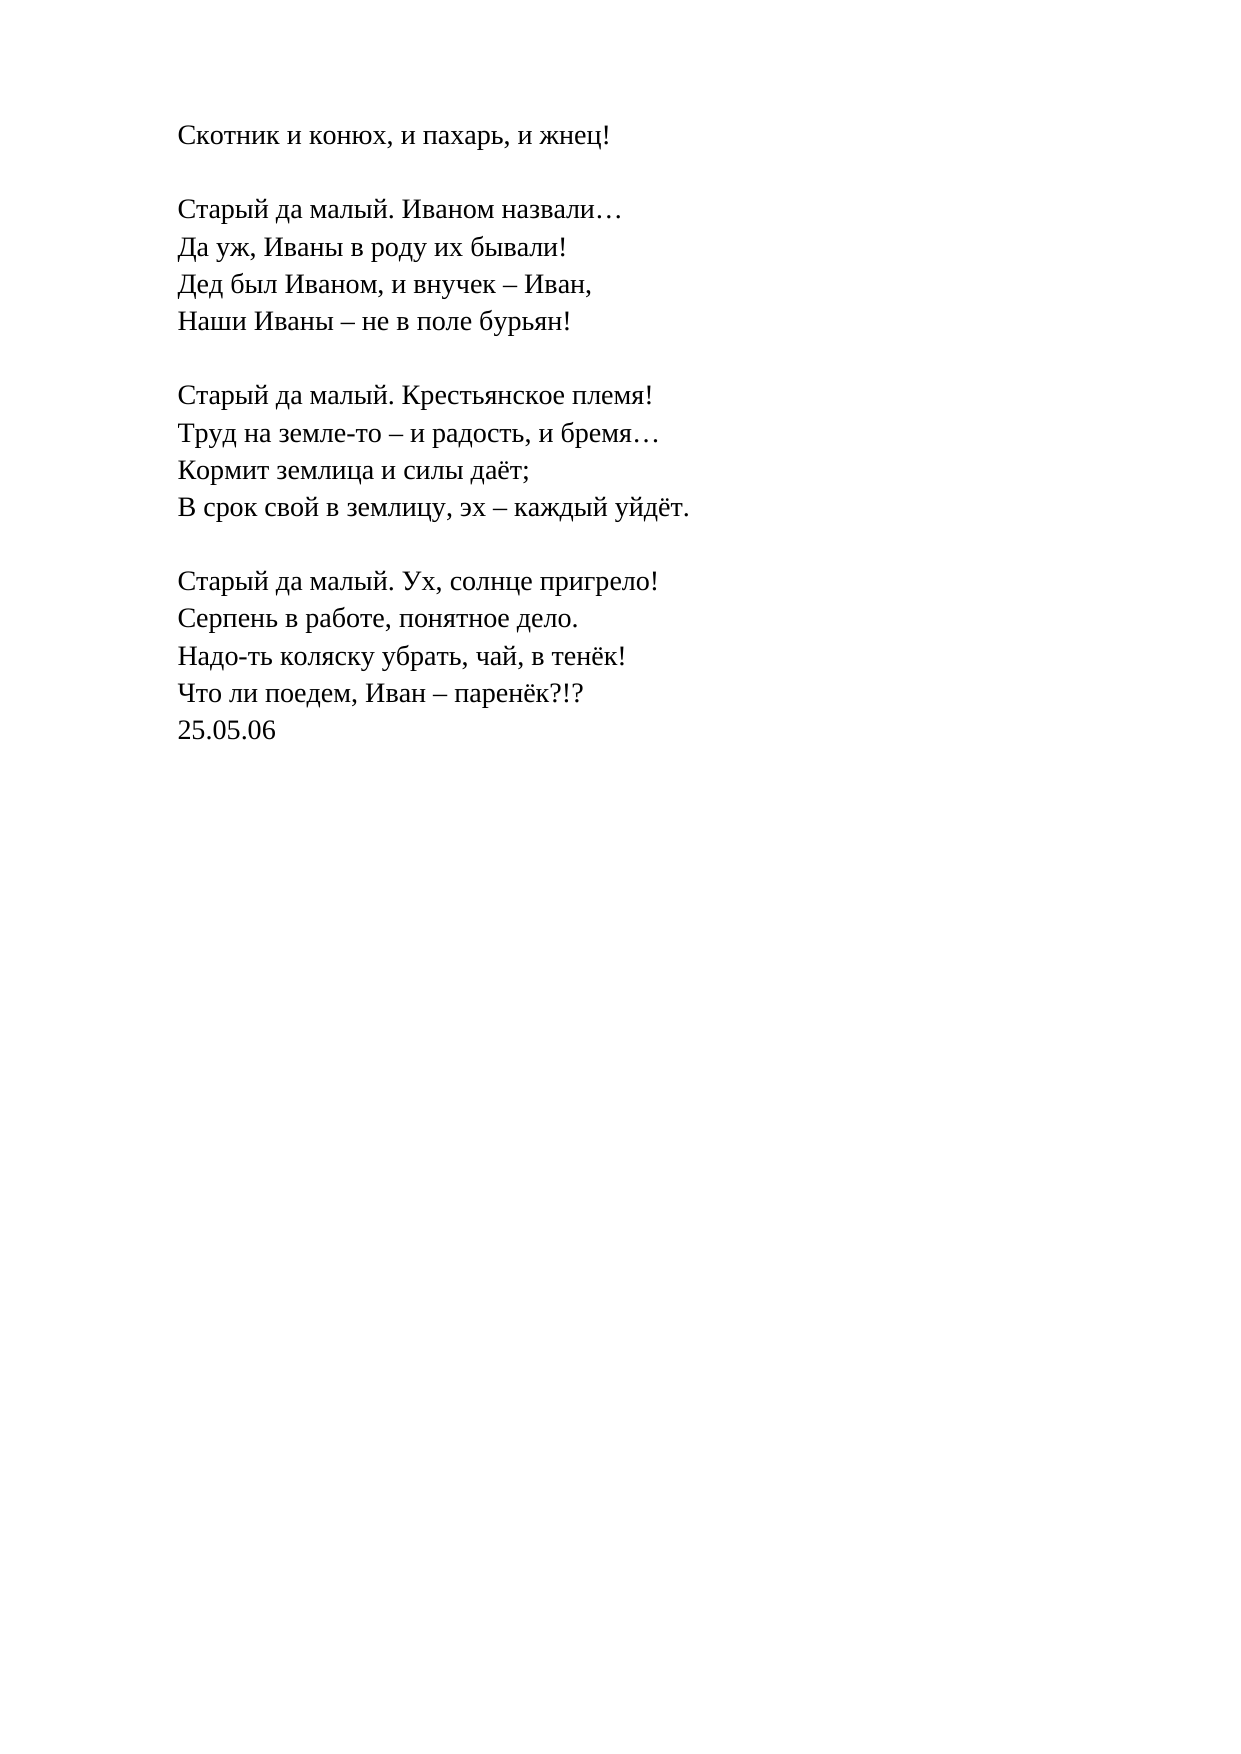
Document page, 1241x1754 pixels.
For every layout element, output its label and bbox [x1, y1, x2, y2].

text [177, 118, 1152, 746]
